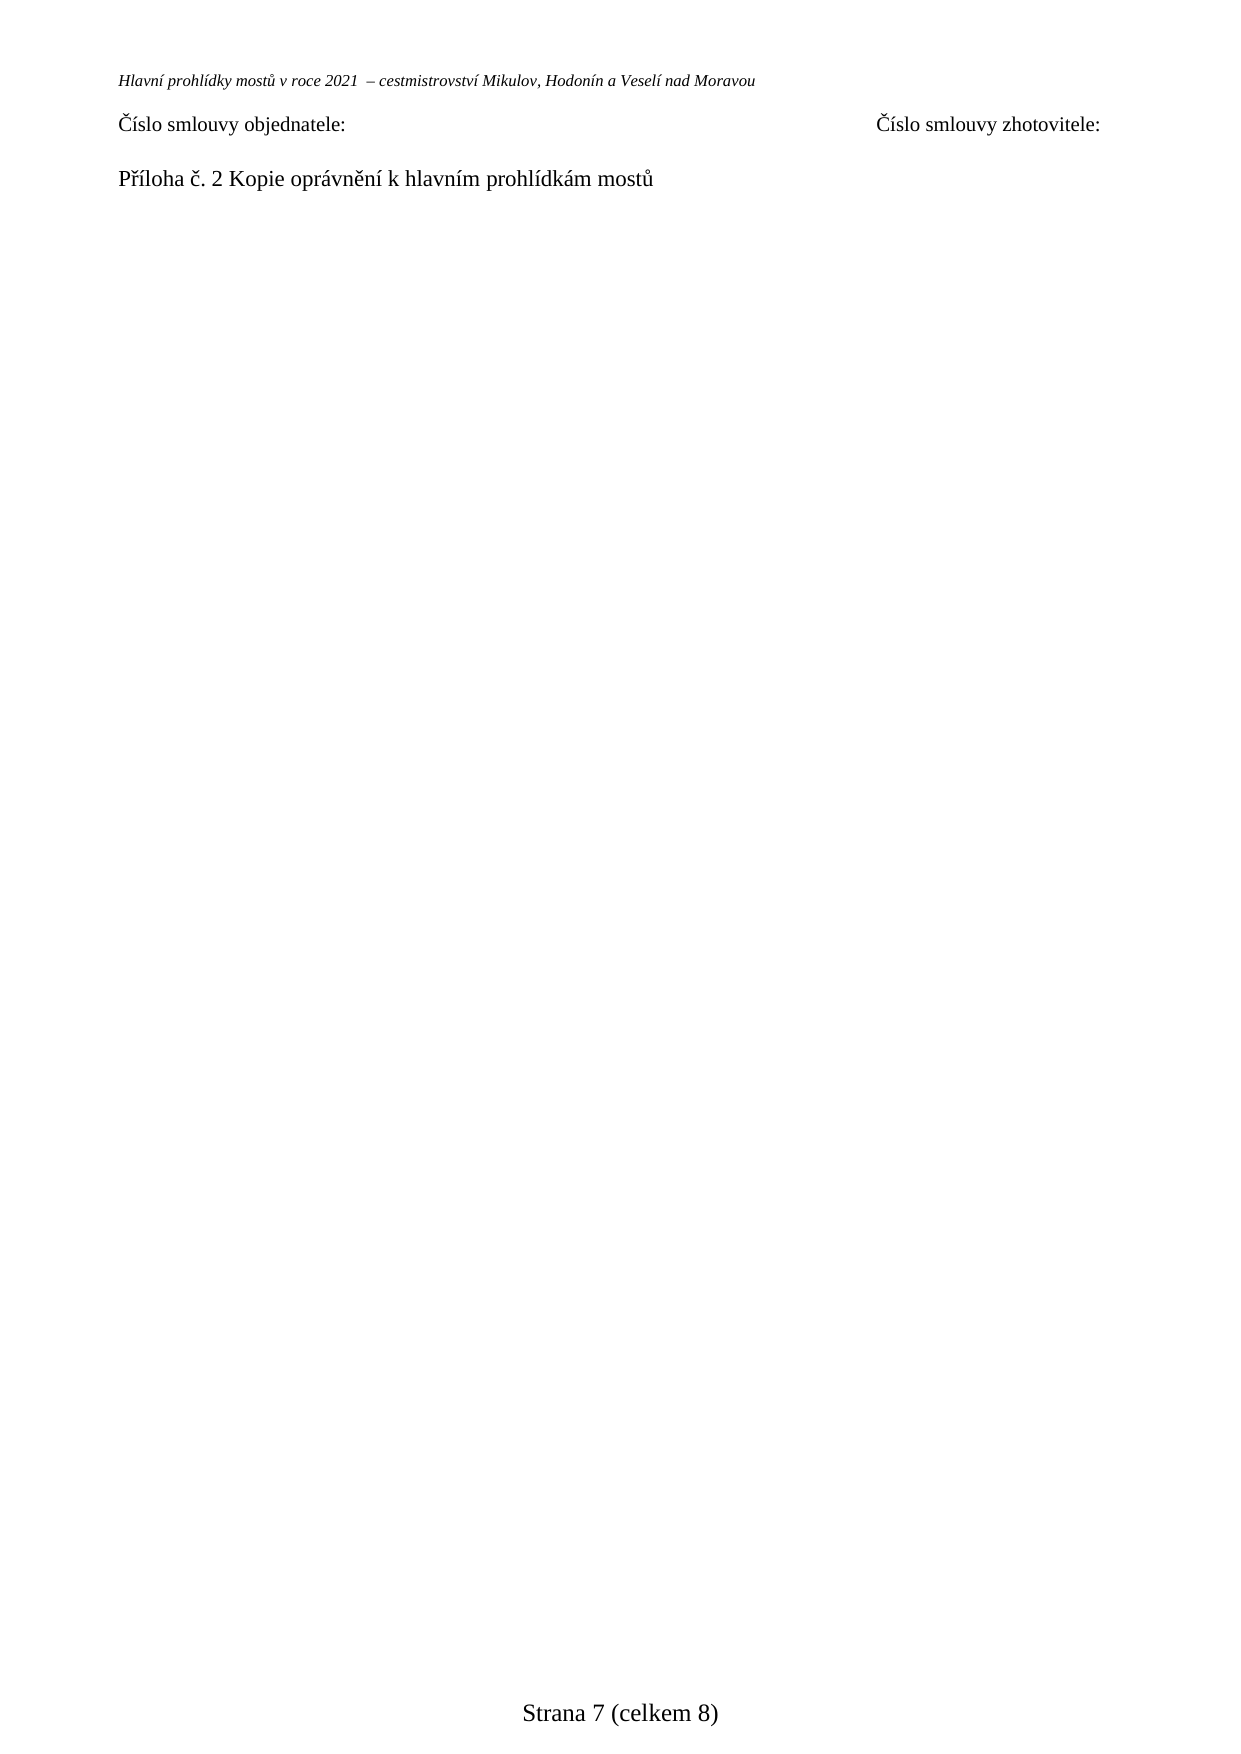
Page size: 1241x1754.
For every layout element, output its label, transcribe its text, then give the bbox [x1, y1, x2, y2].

text Příloha č. 2 Kopie oprávnění k hlavním prohlídkám mostů [118, 165, 1122, 192]
